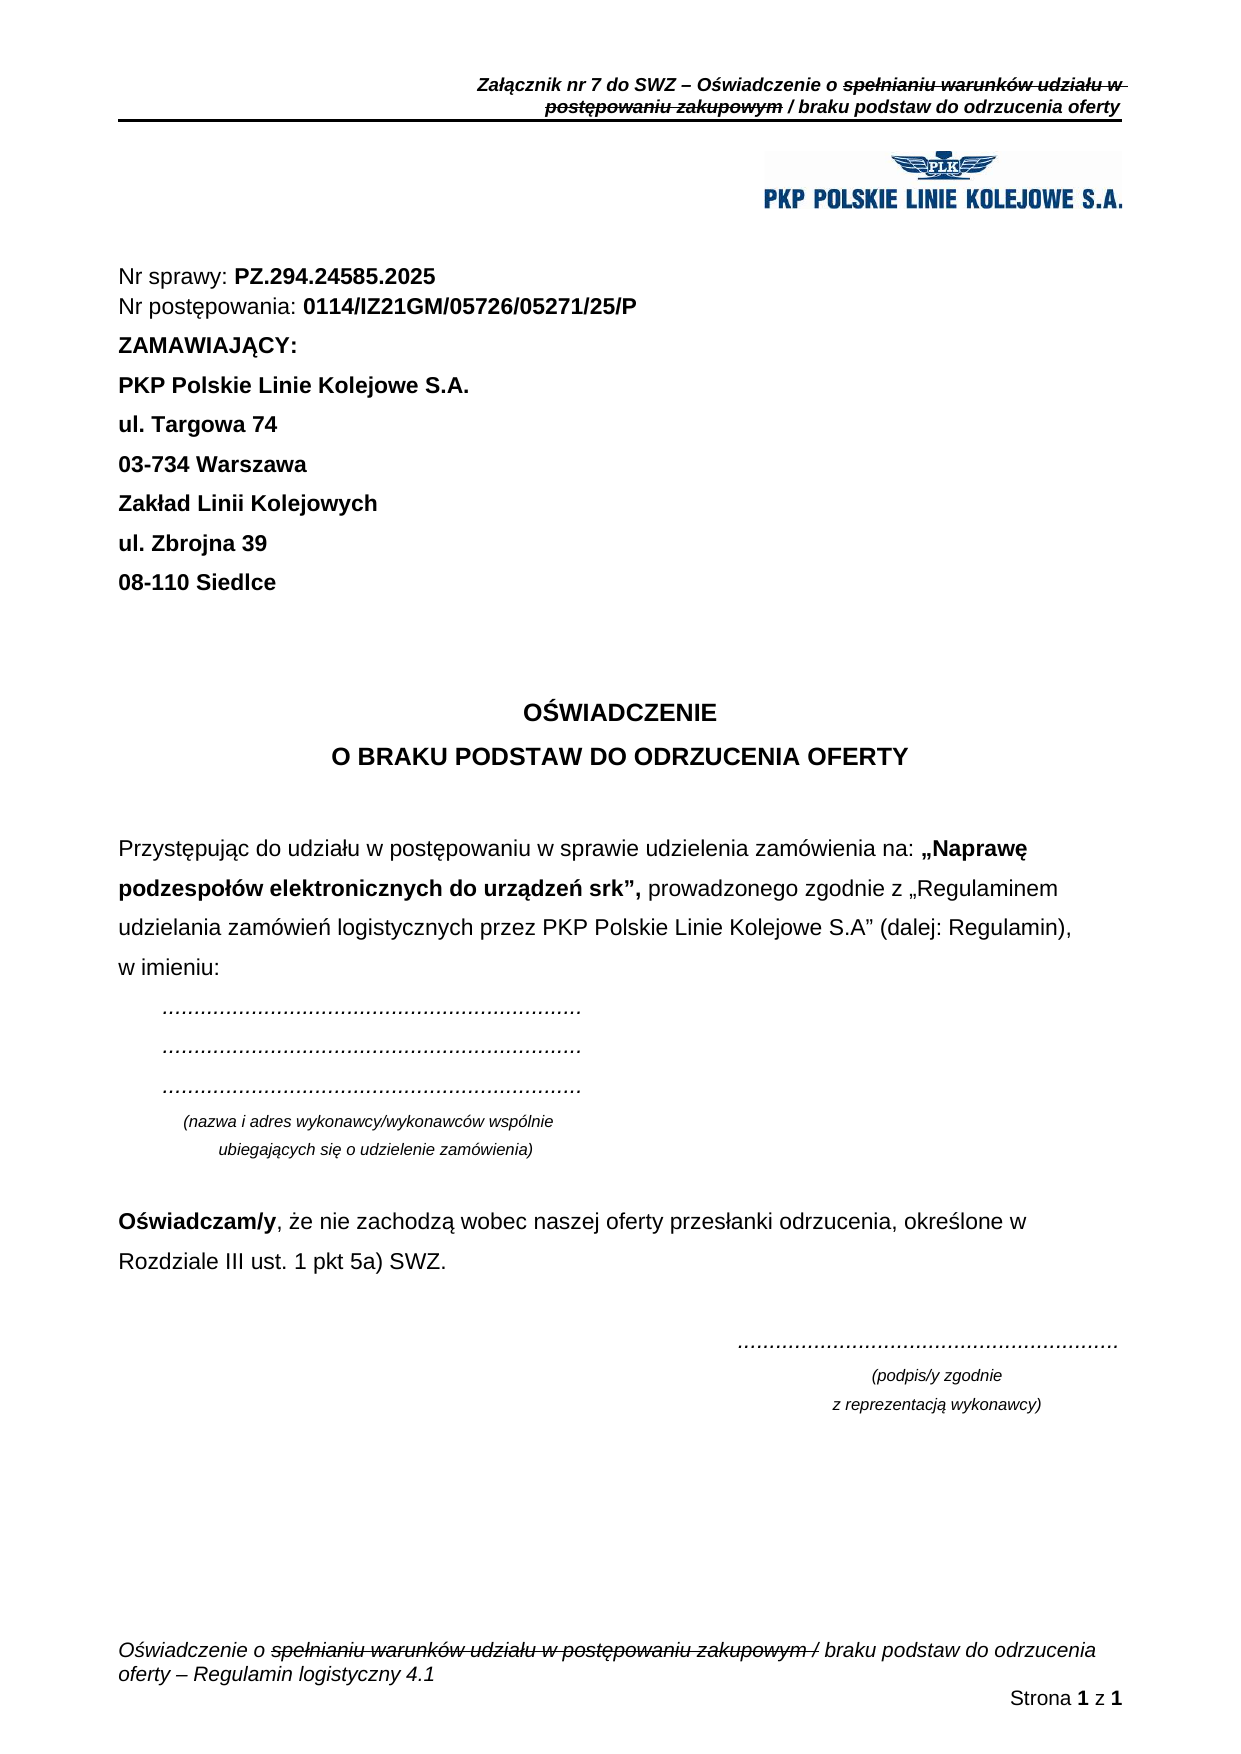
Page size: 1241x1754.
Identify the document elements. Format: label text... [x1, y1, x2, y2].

text OŚWIADCZENIE [118, 698, 1122, 727]
text (podpis/y zgodnie [679, 1366, 1122, 1385]
text PKP Polskie Linie Kolejowe S.A. [118, 372, 1122, 398]
text ul. Targowa 74 [118, 411, 1122, 438]
text w imieniu: [118, 953, 1122, 980]
text (nazwa i adres wykonawcy/wykonawców wspólnie ubiegających się o udzielenie zamówienia) [148, 1111, 591, 1159]
picture [764, 151, 1123, 209]
text Nr postępowania: 0114/IZ21GM/05726/05271/25/P [118, 293, 1122, 319]
text .................................................................. [162, 1032, 1122, 1059]
text ul. Zbrojna 39 [118, 530, 1122, 556]
text Oświadczam/y, że nie zachodzą wobec naszej oferty przesłanki odrzucenia, określone w Rozdziale III ust. 1 pkt 5a) SWZ. [118, 1208, 1122, 1274]
text .................................................................. [162, 993, 1122, 1019]
text Przystępując do udziału w postępowaniu w sprawie udzielenia zamówienia na: „Naprawę podzespołów elektronicznych do urządzeń srk”, prowadzonego zgodnie z „Regulaminem udzielania zamówień logistycznych przez PKP Polskie Linie Kolejowe S.A” (dalej: Regulamin), [118, 835, 1122, 940]
text ZAMAWIAJĄCY: [118, 332, 1122, 359]
text 08-110 Siedlce [118, 569, 1122, 596]
text z reprezentacją wykonawcy) [679, 1395, 1122, 1414]
text O BRAKU PODSTAW DO ODRZUCENIA OFERTY [118, 742, 1122, 770]
text 03-734 Warszawa [118, 451, 1122, 477]
text .................................................................. [162, 1072, 1122, 1098]
text ............................................................ [118, 1327, 1122, 1353]
text Nr sprawy: PZ.294.24585.2025 [118, 263, 1122, 289]
text Zakład Linii Kolejowych [118, 490, 1122, 517]
